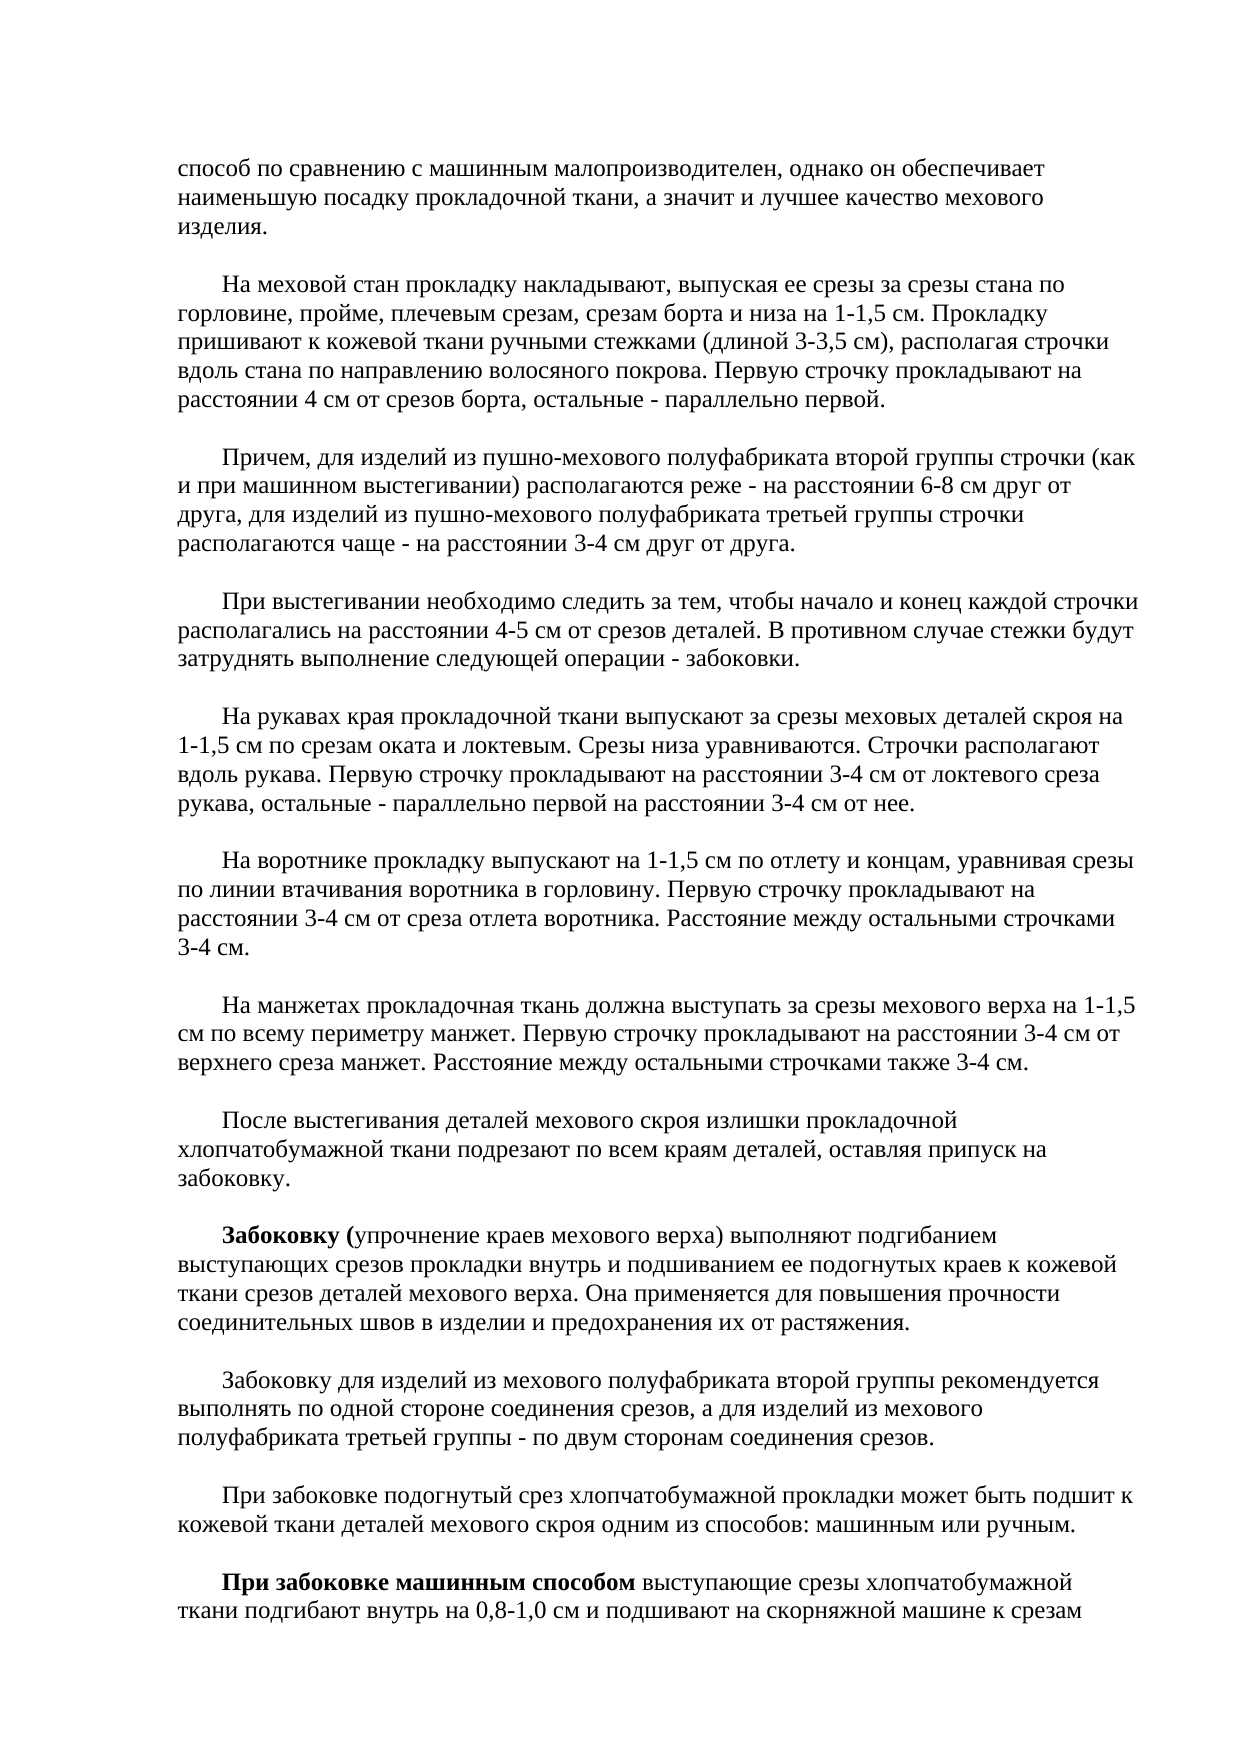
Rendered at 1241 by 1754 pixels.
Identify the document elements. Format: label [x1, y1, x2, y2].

table_cell [171, 118, 1145, 1631]
